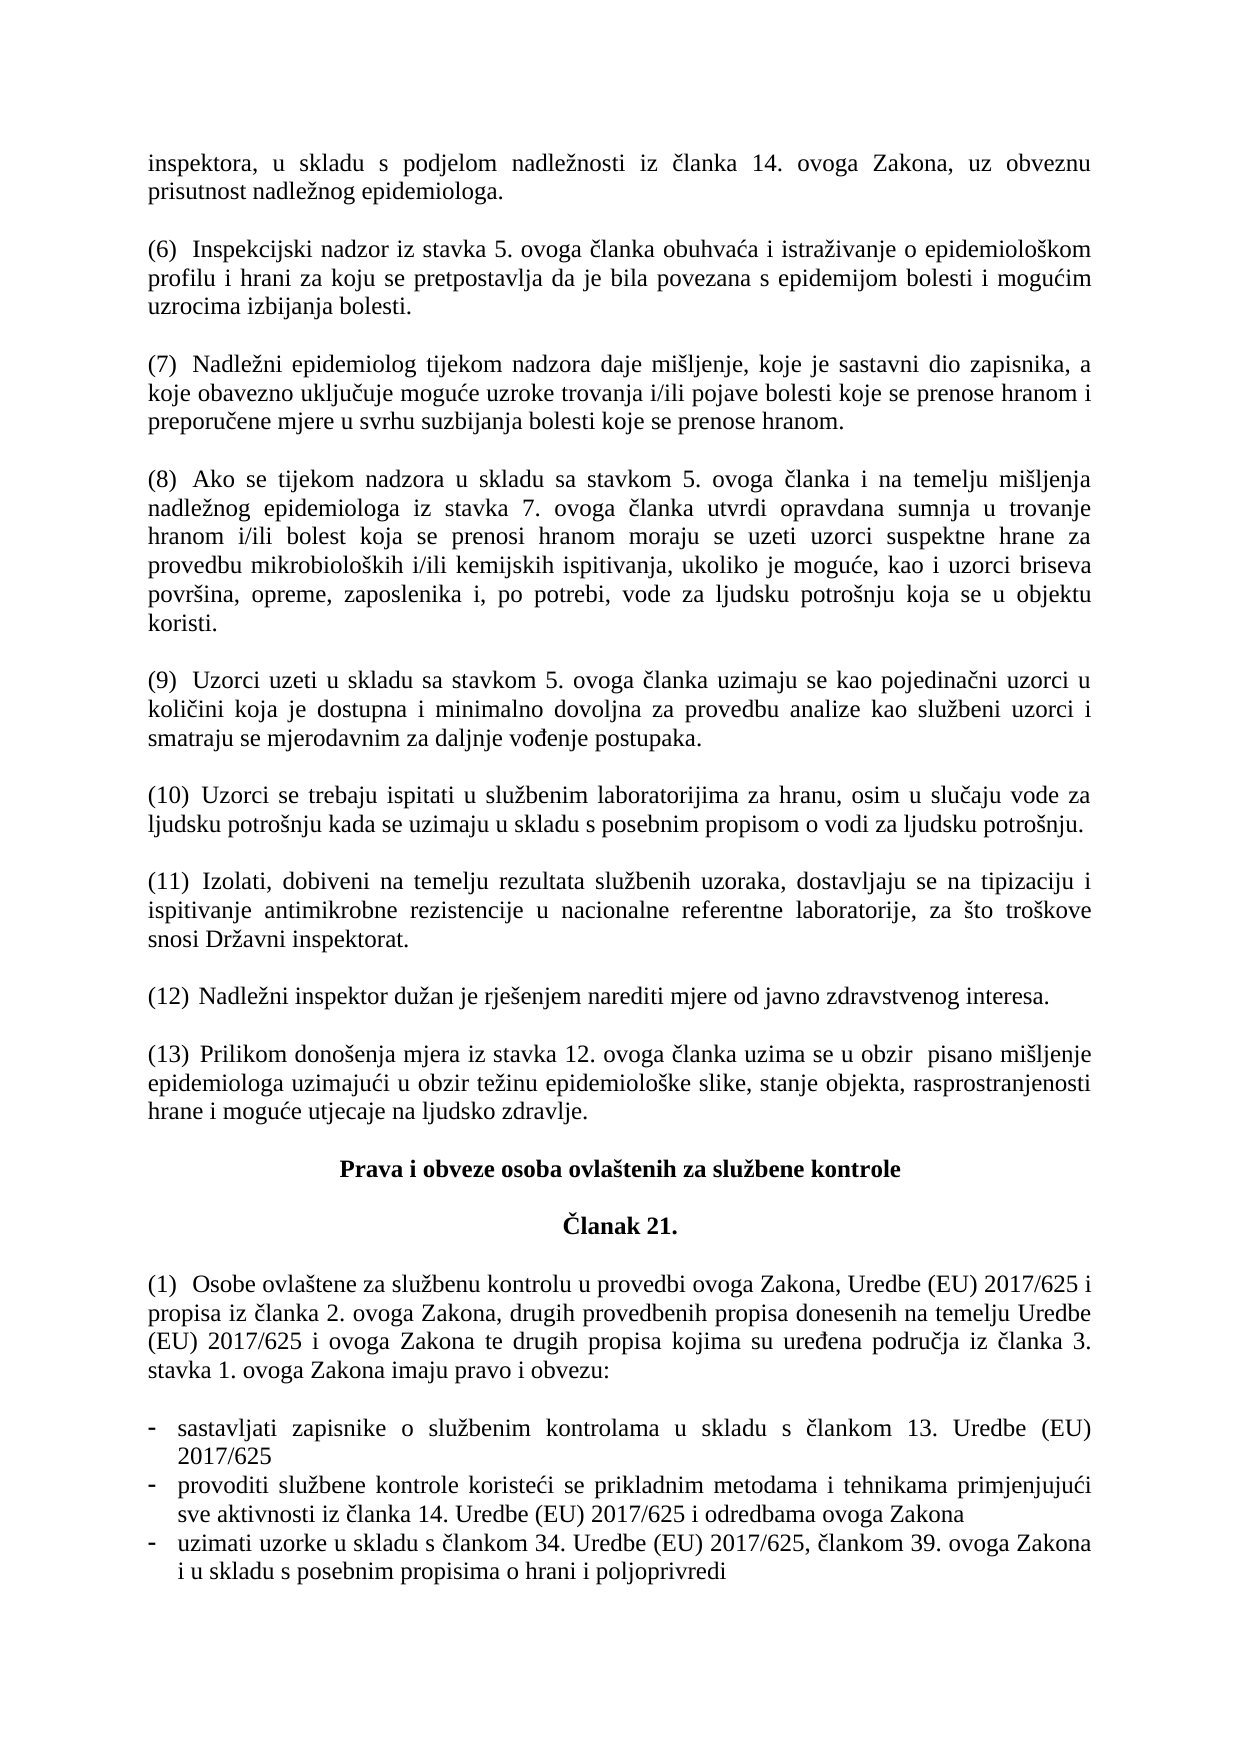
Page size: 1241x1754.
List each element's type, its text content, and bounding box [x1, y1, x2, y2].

list Ako se tijekom nadzora u skladu sa stavkom 5. ovoga članka i na temelju mišljenja nadležnog epidemiologa iz stavka 7. ovoga članka utvrdi opravdana sumnja u trovanje hranom i/ili bolest koja se prenosi hranom moraju se uzeti uzorci suspektne hrane za provedbu mikrobioloških i/ili kemijskih ispitivanja, ukoliko je moguće, kao i uzorci briseva površina, opreme, zaposlenika i, po potrebi, vode za ljudsku potrošnju koja se u objektu koristi. [148, 464, 1092, 636]
list Prilikom donošenja mjera iz stavka 12. ovoga članka uzima se u obzir pisano mišljenje epidemiologa uzimajući u obzir težinu epidemiološke slike, stanje objekta, rasprostranjenosti hrane i moguće utjecaje na ljudsko zdravlje. [148, 1039, 1092, 1125]
list Nadležni inspektor dužan je rješenjem narediti mjere od javno zdravstvenog interesa. [148, 981, 1092, 1010]
list Uzorci uzeti u skladu sa stavkom 5. ovoga članka uzimaju se kao pojedinačni uzorci u količini koja je dostupna i minimalno dovoljna za provedbu analize kao službeni uzorci i smatraju se mjerodavnim za daljnje vođenje postupaka. [148, 665, 1092, 751]
list Inspekcijski nadzor iz stavka 5. ovoga članka obuhvaća i istraživanje o epidemiološkom profilu i hrani za koju se pretpostavlja da je bila povezana s epidemijom bolesti i mogućim uzrocima izbijanja bolesti. [148, 234, 1092, 320]
list Izolati, dobiveni na temelju rezultata službenih uzoraka, dostavljaju se na tipizaciju i ispitivanje antimikrobne rezistencije u nacionalne referentne laboratorije, za što troškove snosi Državni inspektorat. [148, 866, 1092, 953]
list provoditi službene kontrole koristeći se prikladnim metodama i tehnikama primjenjujući sve aktivnosti iz članka 14. Uredbe (EU) 2017/625 i odredbama ovoga Zakona [148, 1470, 1092, 1528]
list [148, 148, 1092, 205]
list sastavljati zapisnike o službenim kontrolama u skladu s člankom 13. Uredbe (EU) 2017/625 [148, 1413, 1092, 1470]
list Nadležni epidemiolog tijekom nadzora daje mišljenje, koje je sastavni dio zapisnika, a koje obavezno uključuje moguće uzroke trovanja i/ili pojave bolesti koje se prenose hranom i preporučene mjere u svrhu suzbijanja bolesti koje se prenose hranom. [148, 349, 1092, 435]
list uzimati uzorke u skladu s člankom 34. Uredbe (EU) 2017/625, člankom 39. ovoga Zakona i u skladu s posebnim propisima o hrani i poljoprivredi [148, 1528, 1092, 1585]
list Uzorci se trebaju ispitati u službenim laboratorijima za hranu, osim u slučaju vode za ljudsku potrošnju kada se uzimaju u skladu s posebnim propisom o vodi za ljudsku potrošnju. [148, 780, 1092, 838]
text Članak 21. [148, 1211, 1092, 1240]
text Prava i obveze osoba ovlaštenih za službene kontrole [148, 1154, 1092, 1183]
list Osobe ovlaštene za službenu kontrolu u provedbi ovoga Zakona, Uredbe (EU) 2017/625 i propisa iz članka 2. ovoga Zakona, drugih provedbenih propisa donesenih na temelju Uredbe (EU) 2017/625 i ovoga Zakona te drugih propisa kojima su uređena područja iz članka 3. stavka 1. ovoga Zakona imaju pravo i obvezu: [148, 1269, 1092, 1384]
